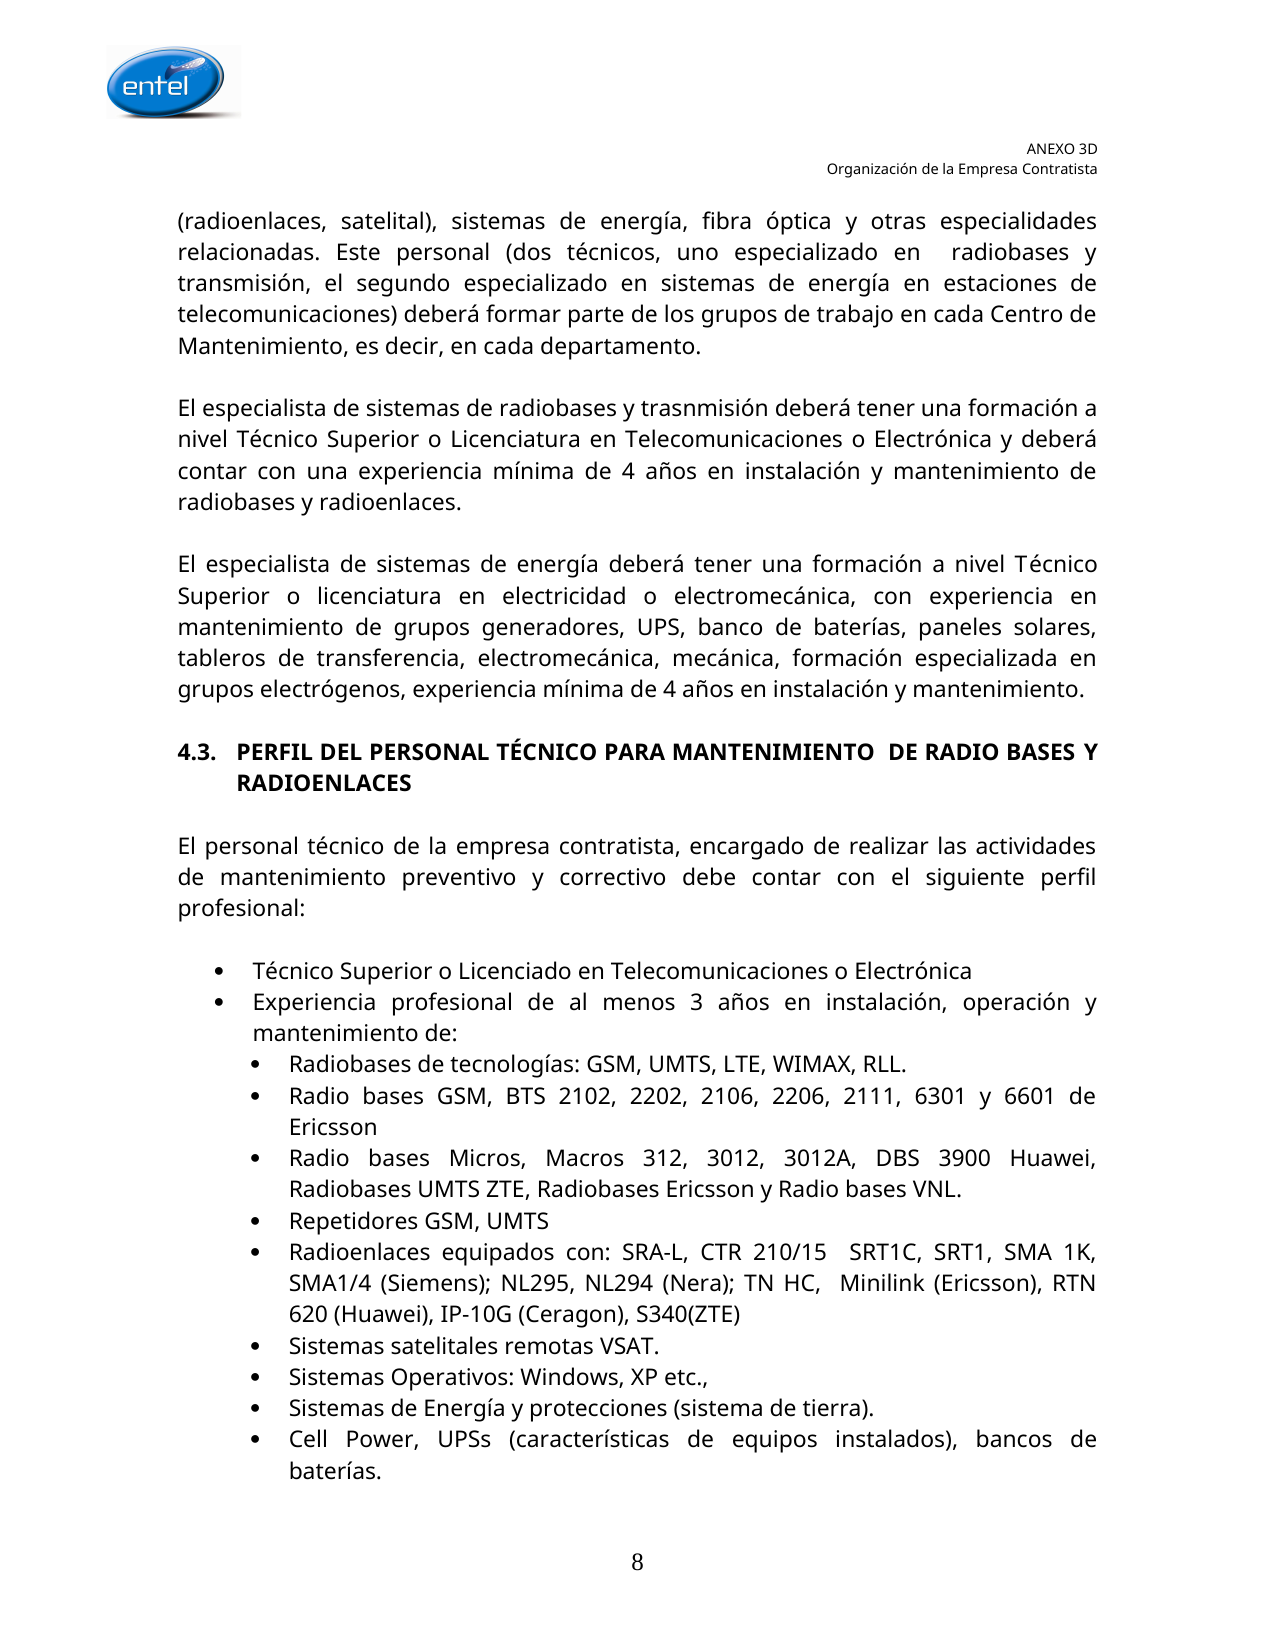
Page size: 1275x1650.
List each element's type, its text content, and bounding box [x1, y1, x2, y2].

list Sistemas de Energía y protecciones (sistema de tierra). [251, 1392, 1098, 1423]
text El personal técnico de la empresa contratista, encargado de realizar las actividades de mantenimiento preventivo y correctivo debe contar con el siguiente perfil profesional: [177, 830, 1098, 923]
list Radioenlaces equipados con: SRA-L, CTR 210/15 SRT1C, SRT1, SMA 1K, SMA1/4 (Siemens); NL295, NL294 (Nera); TN HC, Minilink (Ericsson), RTN 620 (Huawei), IP-10G (Ceragon), S340(ZTE) [251, 1236, 1098, 1330]
list Cell Power, UPSs (características de equipos instalados), bancos de baterías. [251, 1423, 1098, 1486]
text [177, 205, 1098, 361]
list Técnico Superior o Licenciado en Telecomunicaciones o Electrónica [215, 955, 1098, 986]
list Radio bases Micros, Macros 312, 3012, 3012A, DBS 3900 Huawei, Radiobases UMTS ZTE, Radiobases Ericsson y Radio bases VNL. [251, 1142, 1098, 1205]
text El especialista de sistemas de energía deberá tener una formación a nivel Técnico Superior o licenciatura en electricidad o electromecánica, con experiencia en mantenimiento de grupos generadores, UPS, banco de baterías, paneles solares, tableros de transferencia, electromecánica, mecánica, formación especializada en grupos electrógenos, experiencia mínima de 4 años en instalación y mantenimiento. [177, 548, 1098, 705]
list Radio bases GSM, BTS 2102, 2202, 2106, 2206, 2111, 6301 y 6601 de Ericsson [251, 1080, 1098, 1142]
list Sistemas Operativos: Windows, XP etc., [251, 1361, 1098, 1392]
list Repetidores GSM, UMTS [251, 1205, 1098, 1236]
list Radiobases de tecnologías: GSM, UMTS, LTE, WIMAX, RLL. [251, 1048, 1098, 1080]
text El especialista de sistemas de radiobases y trasnmisión deberá tener una formación a nivel Técnico Superior o Licenciatura en Telecomunicaciones o Electrónica y deberá contar con una experiencia mínima de 4 años en instalación y mantenimiento de radiobases y radioenlaces. [177, 392, 1098, 517]
list Sistemas satelitales remotas VSAT. [251, 1330, 1098, 1361]
list Experiencia profesional de al menos 3 años en instalación, operación y mantenimiento de: [215, 986, 1098, 1048]
subtitle Perfil del personal técnico para mantenimiento de RADIO BASES y radioenlaces [177, 736, 1098, 798]
picture [106, 45, 242, 119]
